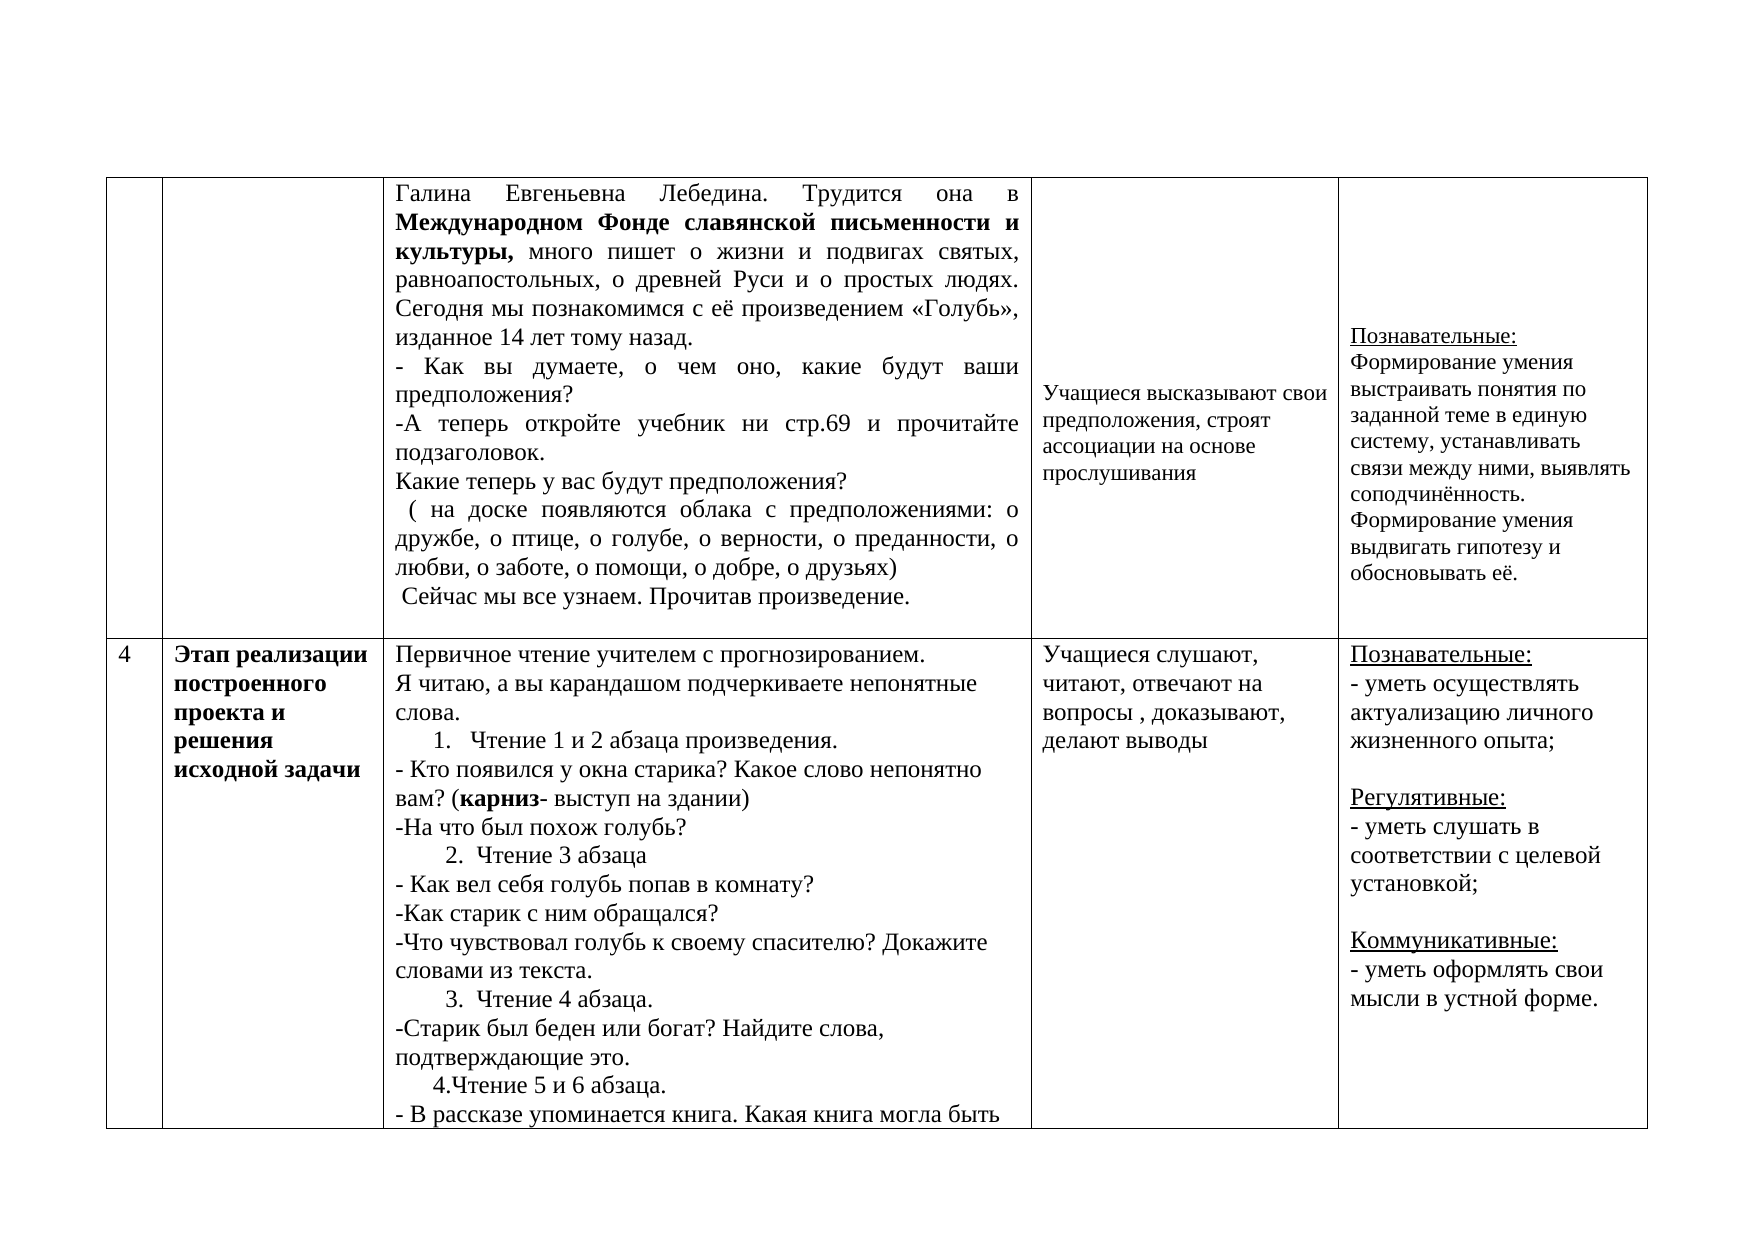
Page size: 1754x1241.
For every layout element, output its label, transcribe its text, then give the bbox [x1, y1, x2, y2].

table_cell 3 [107, 178, 162, 638]
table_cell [163, 639, 383, 1128]
table_cell 4 [107, 639, 162, 1128]
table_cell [1339, 178, 1647, 638]
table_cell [1339, 639, 1647, 1128]
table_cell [384, 178, 1031, 638]
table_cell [1032, 178, 1338, 638]
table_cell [384, 639, 1031, 1128]
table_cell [163, 178, 383, 638]
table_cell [1032, 639, 1338, 1128]
